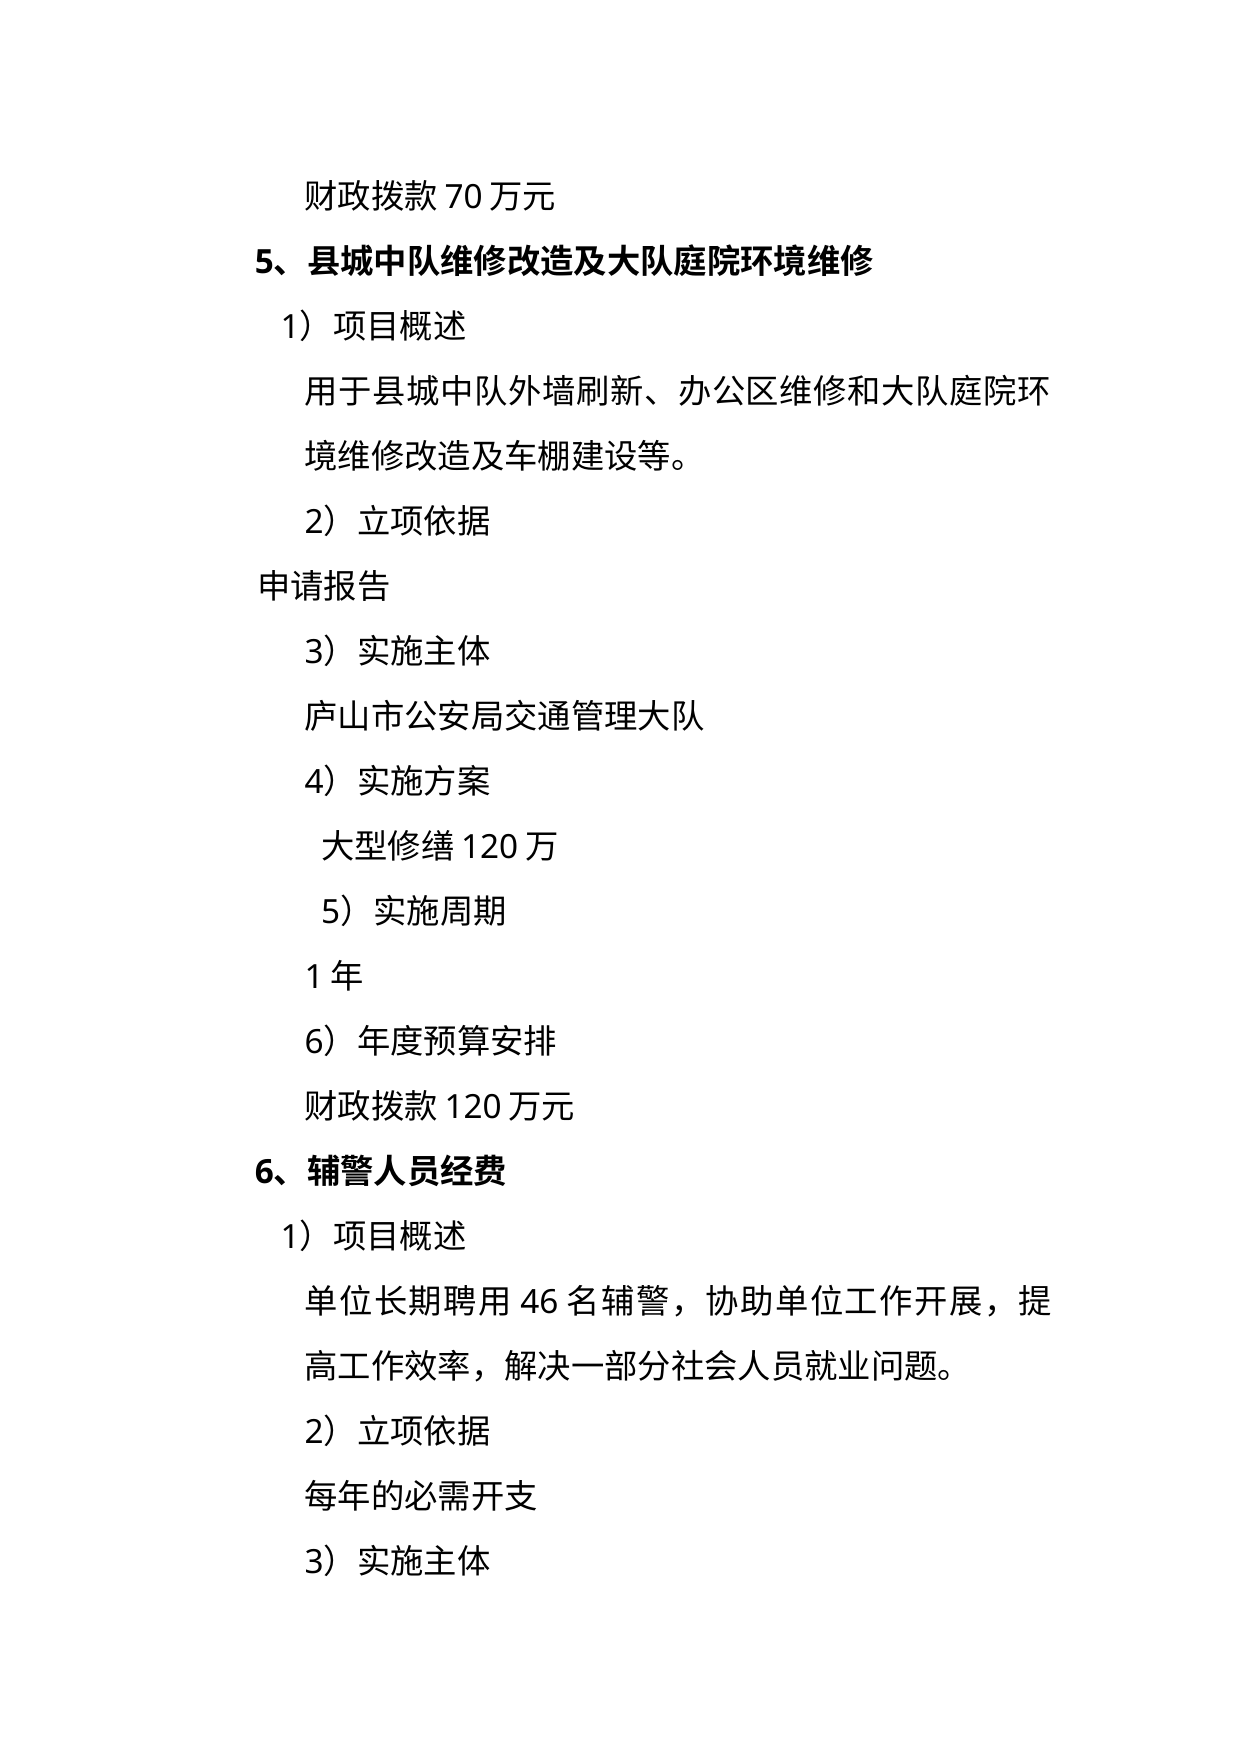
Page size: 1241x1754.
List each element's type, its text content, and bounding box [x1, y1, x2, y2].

list 财政拨款120万元 [304, 1072, 1053, 1137]
list 6、辅警人员经费 [187, 1137, 1053, 1202]
list 每年的必需开支 [304, 1462, 1053, 1527]
list 财政拨款70万元 [304, 162, 1053, 227]
list 立项依据 [304, 487, 1053, 552]
list 申请报告 [187, 552, 1053, 617]
list 6）年度预算安排 [304, 1007, 1053, 1072]
list 庐山市公安局交通管理大队 [304, 682, 1053, 747]
list 用于县城中队外墙刷新、办公区维修和大队庭院环境维修改造及车棚建设等。 [304, 357, 1053, 487]
list 3）实施主体 [304, 617, 1053, 682]
list 单位长期聘用46名辅警，协助单位工作开展，提高工作效率，解决一部分社会人员就业问题。 [304, 1267, 1053, 1397]
list 大型修缮120万 [187, 812, 1053, 877]
list 5、县城中队维修改造及大队庭院环境维修 [187, 227, 1053, 292]
text 1）项目概述 [187, 1202, 1053, 1267]
list 2）立项依据 [304, 1397, 1053, 1462]
list 4）实施方案 [304, 747, 1053, 812]
list 3）实施主体 [304, 1527, 1053, 1592]
list 5）实施周期 [187, 877, 1053, 942]
list 1年 [304, 942, 1053, 1007]
text 1）项目概述 [187, 292, 1053, 357]
